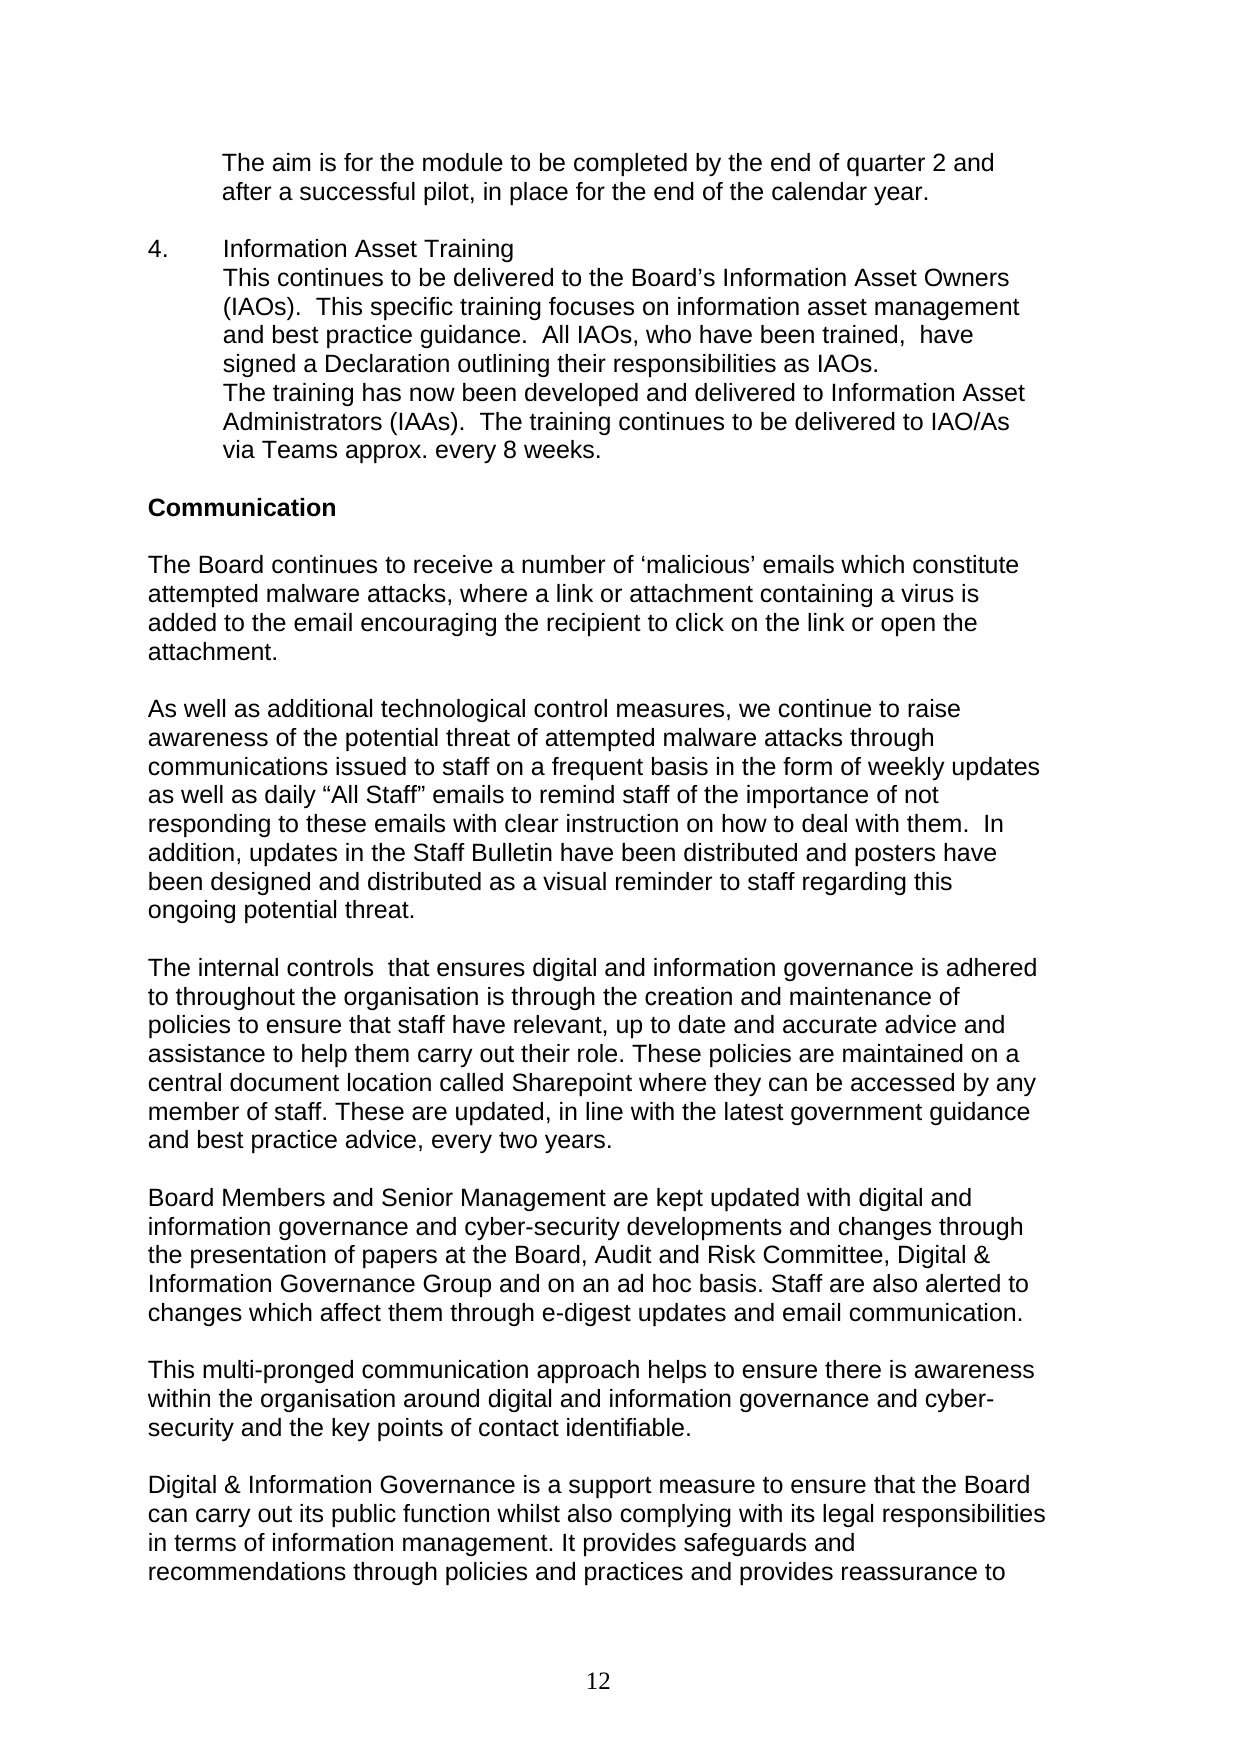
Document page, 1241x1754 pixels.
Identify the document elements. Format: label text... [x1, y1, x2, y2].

text As well as additional technological control measures, we continue to raise awareness of the potential threat of attempted malware attacks through communications issued to staff on a frequent basis in the form of weekly updates as well as daily “All Staff” emails to remind staff of the importance of not responding to these emails with clear instruction on how to deal with them. In addition, updates in the Staff Bulletin have been distributed and posters have been designed and distributed as a visual reminder to staff regarding this ongoing potential threat. [148, 694, 1048, 924]
text This continues to be delivered to the Board’s Information Asset Owners (IAOs). This specific training focuses on information asset management and best practice guidance. All IAOs, who have been trained, have signed a Declaration outlining their responsibilities as IAOs. The training has now been developed and delivered to Information Asset Administrators (IAAs). The training continues to be delivered to IAO/As via Teams approx. every 8 weeks. [223, 263, 1048, 464]
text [148, 148, 1048, 205]
text The Board continues to receive a number of ‘malicious’ emails which constitute attempted malware attacks, where a link or attachment containing a virus is added to the email encouraging the recipient to click on the link or open the attachment. [148, 550, 1048, 665]
text The internal controls that ensures digital and information governance is adhered to throughout the organisation is through the creation and maintenance of policies to ensure that staff have relevant, up to date and accurate advice and assistance to help them carry out their role. These policies are maintained on a central document location called Sharepoint where they can be accessed by any member of staff. These are updated, in line with the latest government guidance and best practice advice, every two years. [148, 953, 1048, 1154]
text 4. Information Asset Training [148, 234, 1048, 263]
text Board Members and Senior Management are kept updated with digital and information governance and cyber-security developments and changes through the presentation of papers at the Board, Audit and Risk Committee, Digital & Information Governance Group and on an ad hoc basis. Staff are also alerted to changes which affect them through e-digest updates and email communication. [148, 1183, 1048, 1326]
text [148, 1470, 1048, 1585]
text This multi-pronged communication approach helps to ensure there is awareness within the organisation around digital and information governance and cyber-security and the key points of contact identifiable. [148, 1355, 1048, 1441]
text Communication [148, 493, 1048, 521]
